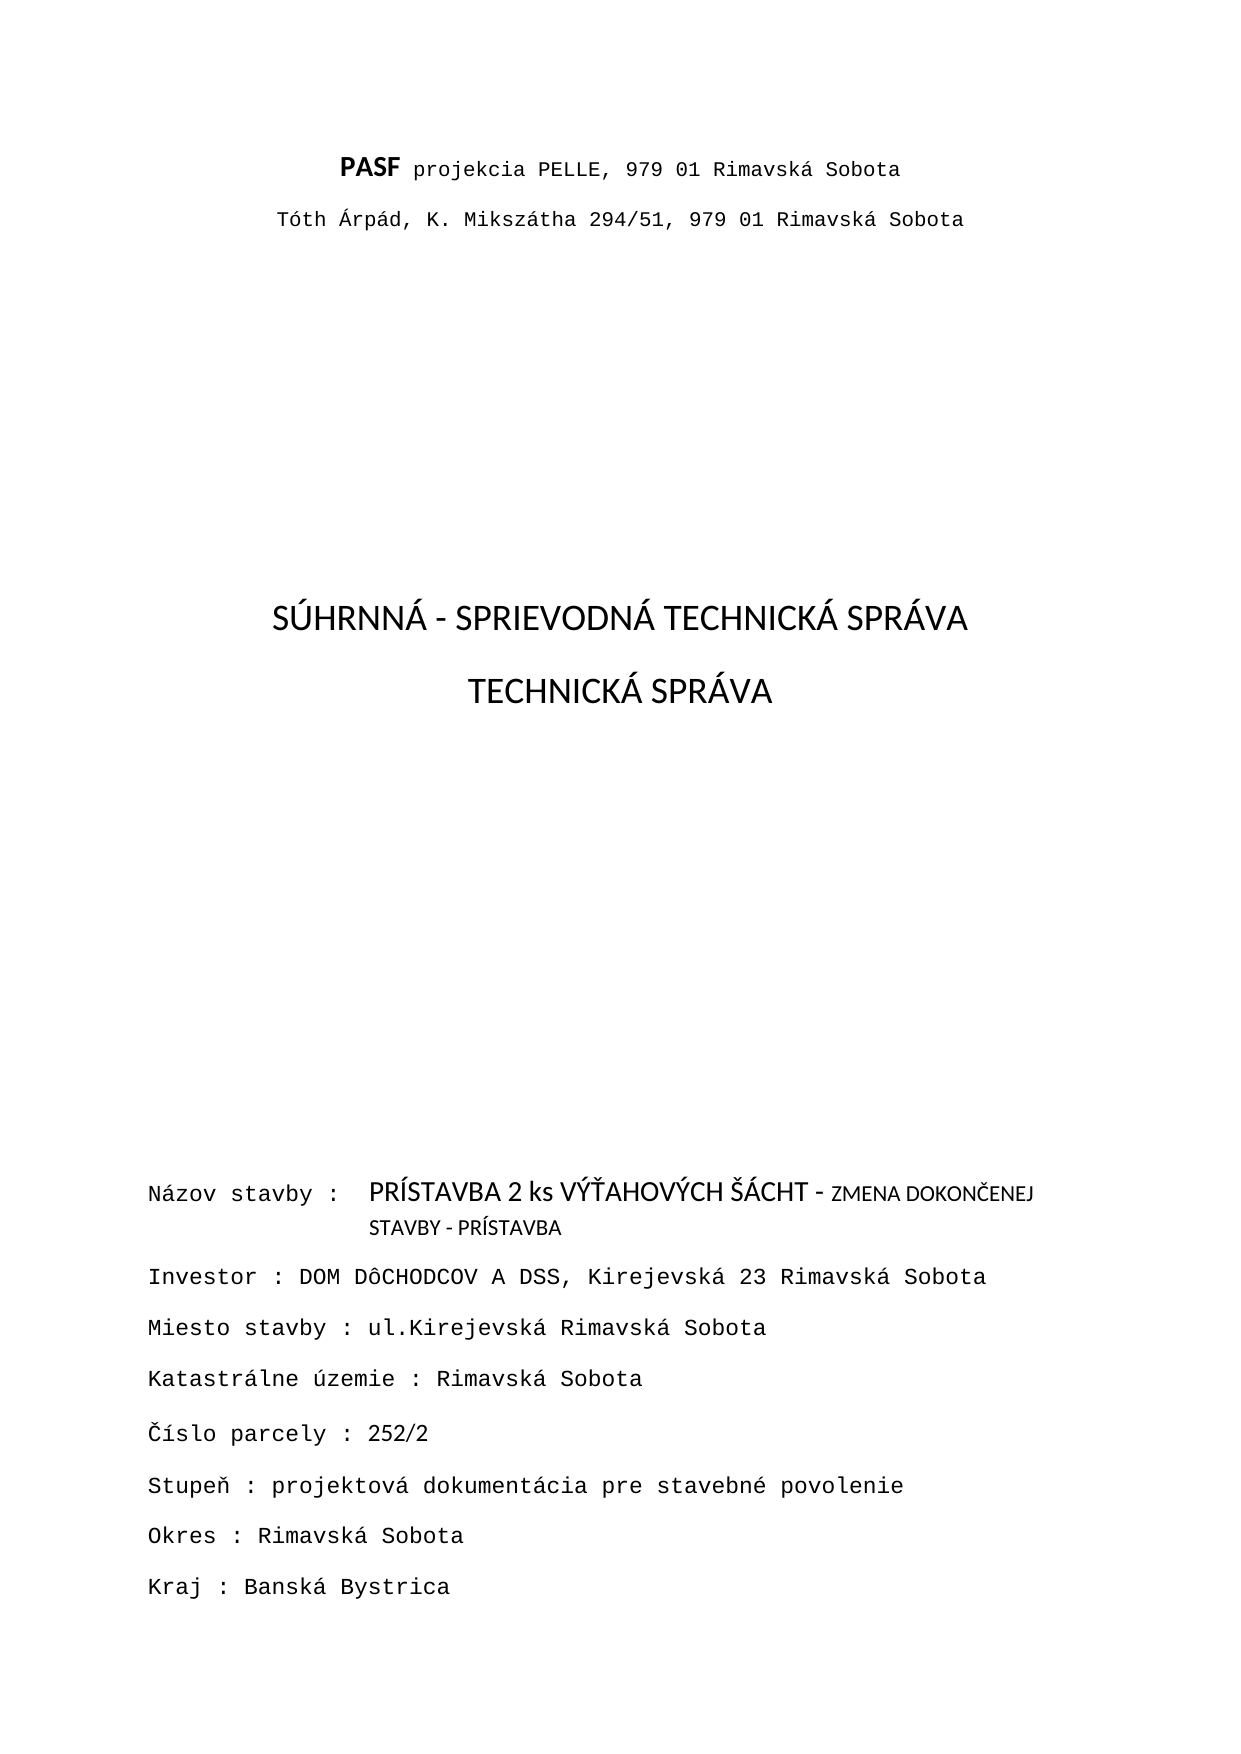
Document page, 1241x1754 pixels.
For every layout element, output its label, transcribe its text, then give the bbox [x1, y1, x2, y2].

text Stupeň : projektová dokumentácia pre stavebné povolenie [148, 1474, 1093, 1500]
text Kraj : Banská Bystrica [148, 1575, 1093, 1601]
text SÚHRNNÁ - SPRIEVODNÁ TECHNICKÁ SPRÁVA [148, 593, 1093, 639]
text PASF projekcia PELLE, 979 01 Rimavská Sobota [148, 148, 1093, 183]
text Okres : Rimavská Sobota [148, 1525, 1093, 1551]
text Tóth Árpád, K. Mikszátha 294/51, 979 01 Rimavská Sobota [148, 209, 1093, 233]
text Číslo parcely : 252/2 [148, 1417, 1093, 1449]
text Miesto stavby : ul.Kirejevská Rimavská Sobota [148, 1316, 1093, 1342]
text Názov stavby : PRÍSTAVBA 2 ks VÝŤAHOVÝCH ŠÁCHT - ZMENA DOKONČENEJ STAVBY - PRÍSTAVBA [148, 1173, 1093, 1241]
text Investor : DOM DôCHODCOV A DSS, Kirejevská 23 Rimavská Sobota [148, 1266, 1093, 1292]
text TECHNICKÁ SPRÁVA [148, 667, 1093, 713]
text Katastrálne územie : Rimavská Sobota [148, 1367, 1093, 1393]
